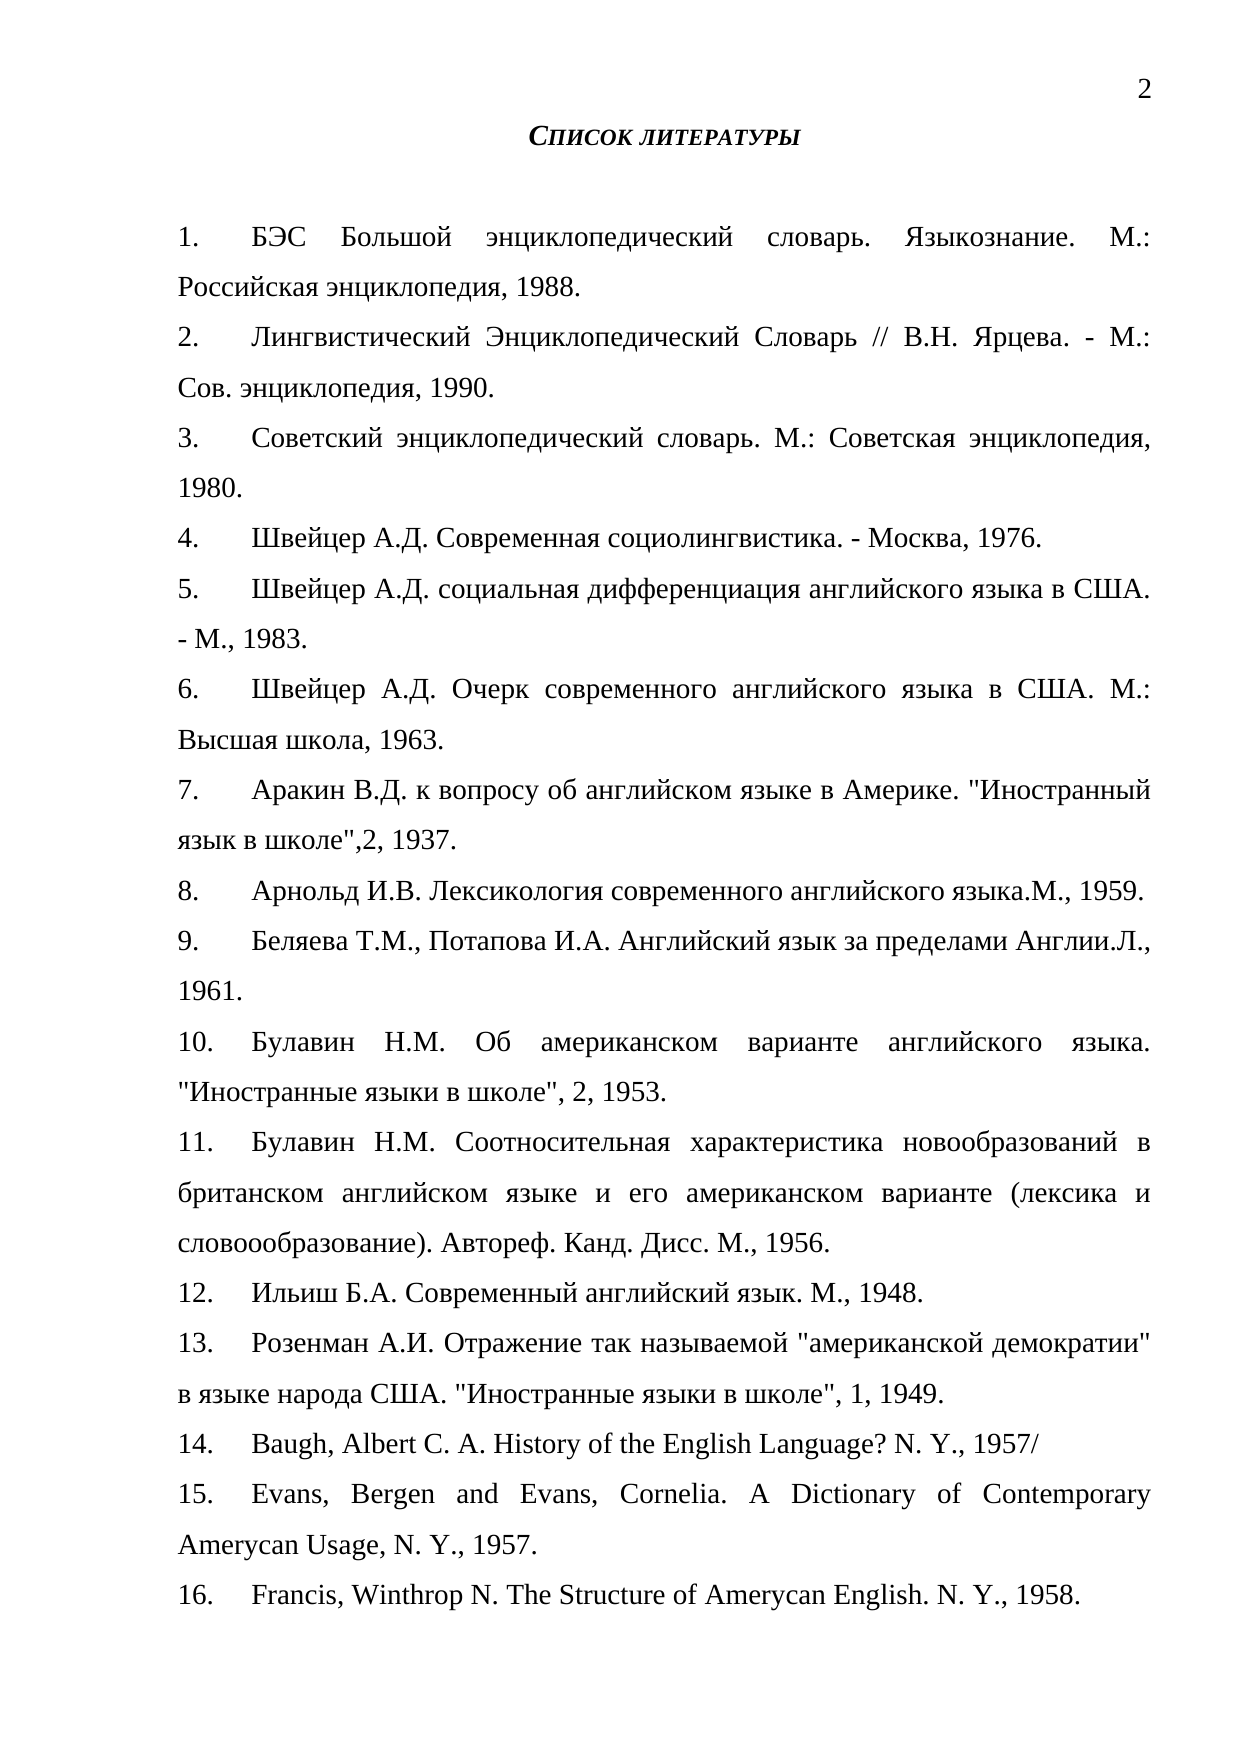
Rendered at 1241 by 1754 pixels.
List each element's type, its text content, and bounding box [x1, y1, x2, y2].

text Francis, Winthrop N. The Structure of Amerycan English. N. Y., 1958. [177, 1577, 1152, 1611]
text Ильиш Б.А. Современный английский язык. М., 1948. [177, 1275, 1152, 1309]
text БЭС Большой энциклопедический словарь. Языкознание. М.: Российская энциклопедия, 1988. [177, 219, 1152, 303]
text Аракин В.Д. к вопросу об английском языке в Америке. "Иностранный язык в школе",2, 1937. [177, 772, 1152, 856]
text Швейцер А.Д. Современная социолингвистика. - Москва, 1976. [177, 521, 1152, 554]
text Беляева Т.М., Потапова И.А. Английский язык за пределами Англии.Л., 1961. [177, 923, 1152, 1007]
text Baugh, Albert C. A. History of the English Language? N. Y., 1957/ [177, 1426, 1152, 1460]
text Швейцер А.Д. Очерк современного английского языка в США. М.: Высшая школа, 1963. [177, 672, 1152, 755]
subtitle Список литературы [177, 118, 1152, 152]
text Булавин Н.М. Об американском варианте английского языка. "Иностранные языки в школе", 2, 1953. [177, 1024, 1152, 1108]
text Арнольд И.В. Лексикология современного английского языка.М., 1959. [177, 873, 1152, 906]
text Швейцер А.Д. социальная дифференциация английского языка в США. - М., 1983. [177, 571, 1152, 655]
text Evans, Bergen and Evans, Cornelia. A Dictionary of Contemporary Amerycan Usage, N. Y., 1957. [177, 1477, 1152, 1560]
text Розенман А.И. Отражение так называемой "американской демократии" в языке народа США. "Иностранные языки в школе", 1, 1949. [177, 1326, 1152, 1409]
text Советский энциклопедический словарь. М.: Советская энциклопедия, 1980. [177, 420, 1152, 504]
text Булавин Н.М. Соотносительная характеристика новообразований в британском английском языке и его американском варианте (лексика и словоообразование). Автореф. Канд. Дисс. М., 1956. [177, 1124, 1152, 1258]
text Лингвистический Энциклопедический Словарь // В.Н. Ярцева. - М.: Сов. энциклопедия, 1990. [177, 319, 1152, 403]
